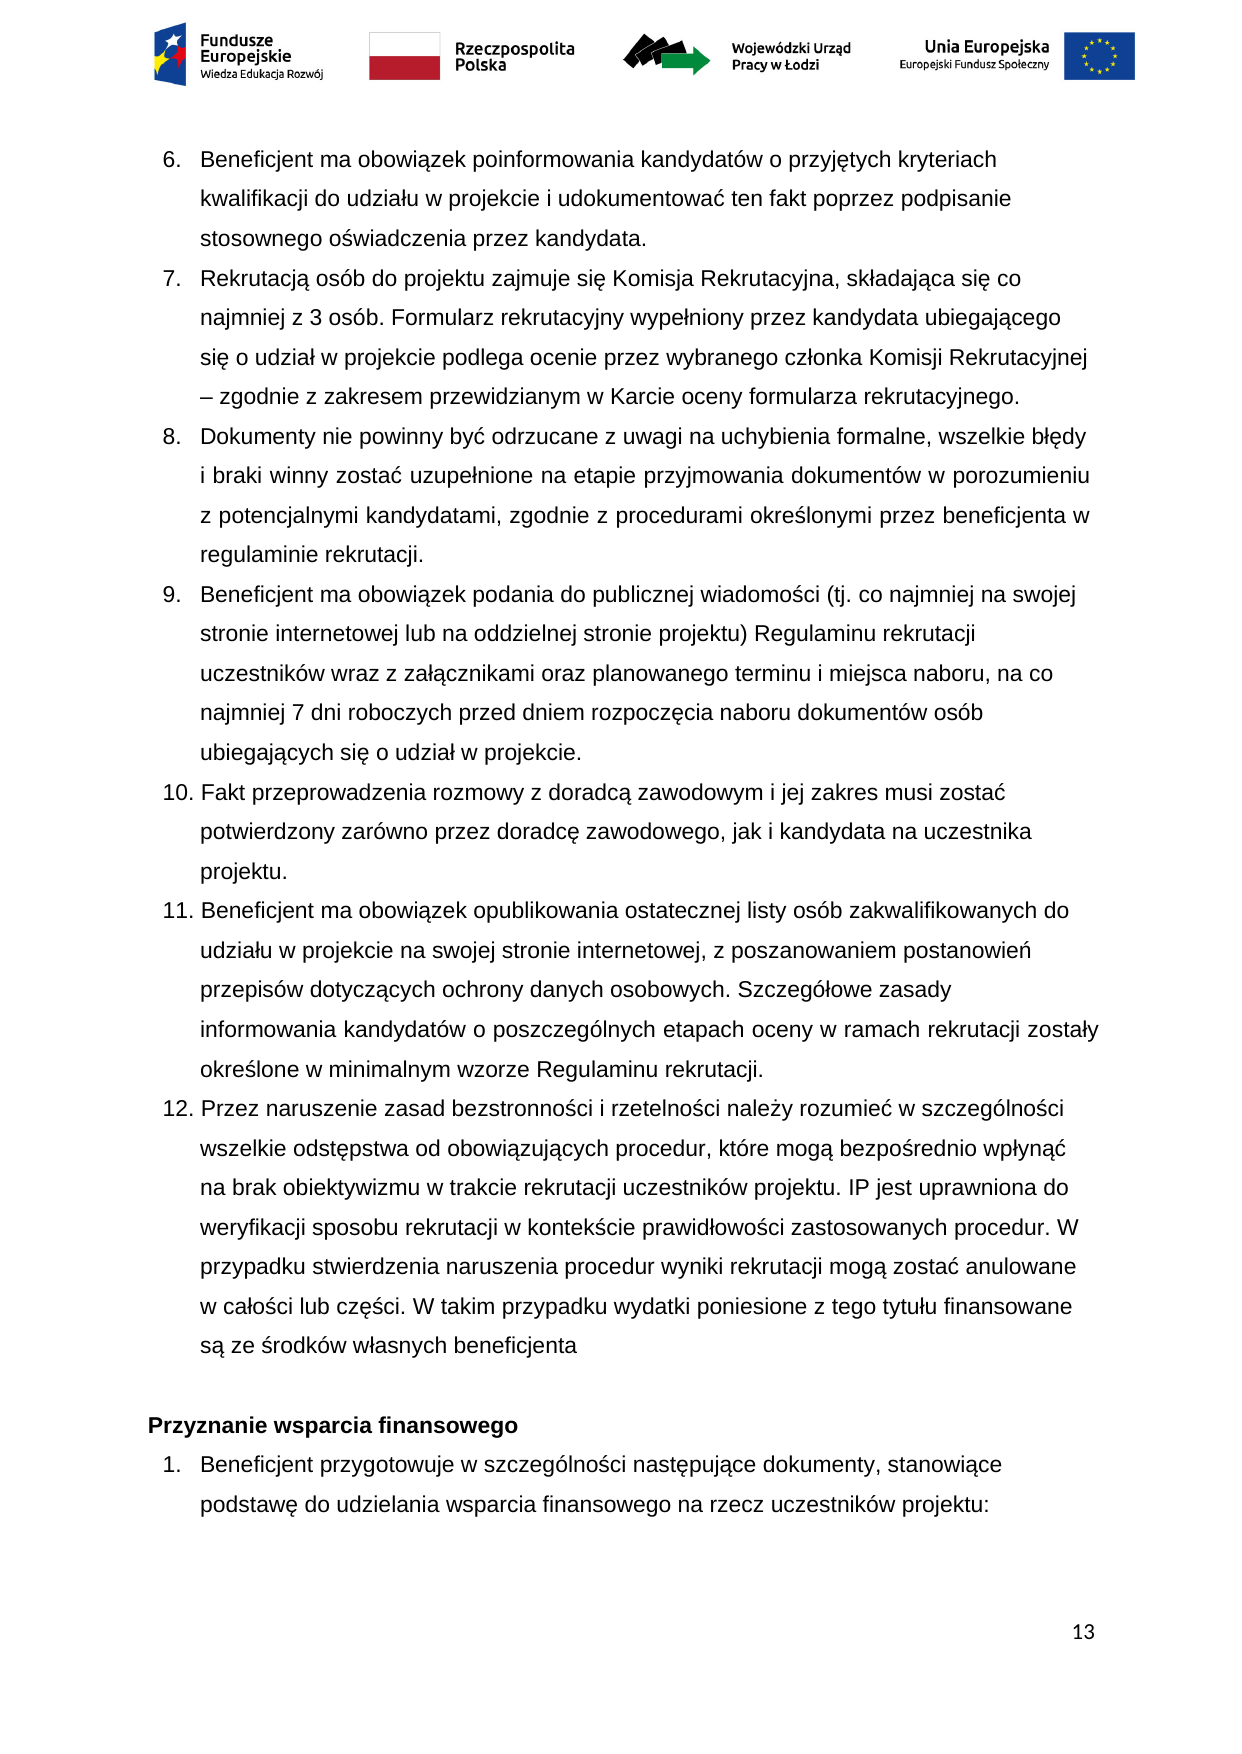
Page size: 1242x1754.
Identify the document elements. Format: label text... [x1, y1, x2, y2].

picture [135, 0, 1153, 104]
text się o udział w projekcie podlega ocenie przez wybranego członka Komisji Rekrutacyjnej [200, 344, 1095, 370]
text 10. Fakt przeprowadzenia rozmowy z doradcą zawodowym i jej zakres musi zostać potwierdzony zarówno przez doradcę zawodowego, jak i kandydata na uczestnika projektu. [162, 779, 1039, 884]
text 11. Beneficjent ma obowiązek opublikowania ostatecznej listy osób zakwalifikowanych do udziału w projekcie na swojej stronie internetowej, z poszanowaniem postanowień przepisów dotyczących ochrony danych osobowych. Szczegółowe zasady [162, 897, 1076, 1003]
text – zgodnie z zakresem przewidzianym w Karcie oceny formularza rekrutacyjnego. [200, 383, 1027, 409]
text 8. Dokumenty nie powinny być odrzucane z uwagi na uchybienia formalne, wszelkie błędy [162, 423, 1108, 449]
text 1. Beneficjent przygotowuje w szczególności następujące dokumenty, stanowiące podstawę do udzielania wsparcia finansowego na rzecz uczestników projektu: [162, 1451, 1010, 1517]
text i braki winny zostać uzupełnione na etapie przyjmowania dokumentów w porozumieniu z potencjalnymi kandydatami, zgodnie z procedurami określonymi przez beneficjenta w regulaminie rekrutacji. [200, 462, 1090, 567]
text 9. Beneficjent ma obowiązek podania do publicznej wiadomości (tj. co najmniej na swojej stronie internetowej lub na oddzielnej stronie projektu) Regulaminu rekrutacji uczestników wraz z załącznikami oraz planowanego terminu i miejsca naboru, na co najmniej 7 dni roboczych przed dniem rozpoczęcia naboru dokumentów osób ubiegających się o udział w projekcie. [162, 581, 1084, 765]
text 7. Rekrutacją osób do projektu zajmuje się Komisja Rekrutacyjna, składająca się co najmniej z 3 osób. Formularz rekrutacyjny wypełniony przez kandydata ubiegającego [162, 264, 1068, 330]
text Przyznanie wsparcia finansowego [148, 1412, 1108, 1438]
text informowania kandydatów o poszczególnych etapach oceny w ramach rekrutacji zostały określone w minimalnym wzorze Regulaminu rekrutacji. [200, 1016, 1099, 1082]
text 12. Przez naruszenie zasad bezstronności i rzetelności należy rozumieć w szczególności wszelkie odstępstwa od obowiązujących procedur, które mogą bezpośrednio wpłynąć na brak obiektywizmu w trakcie rekrutacji uczestników projektu. IP jest uprawniona do weryfikacji sposobu rekrutacji w kontekście prawidłowości zastosowanych procedur. W przypadku stwierdzenia naruszenia procedur wyniki rekrutacji mogą zostać anulowane w całości lub części. W takim przypadku wydatki poniesione z tego tytułu finansowane są ze środków własnych beneficjenta [162, 1095, 1086, 1359]
text 6. Beneficjent ma obowiązek poinformowania kandydatów o przyjętych kryteriach kwalifikacji do udziału w projekcie i udokumentować ten fakt poprzez podpisanie stosownego oświadczenia przez kandydata. [162, 146, 1019, 251]
